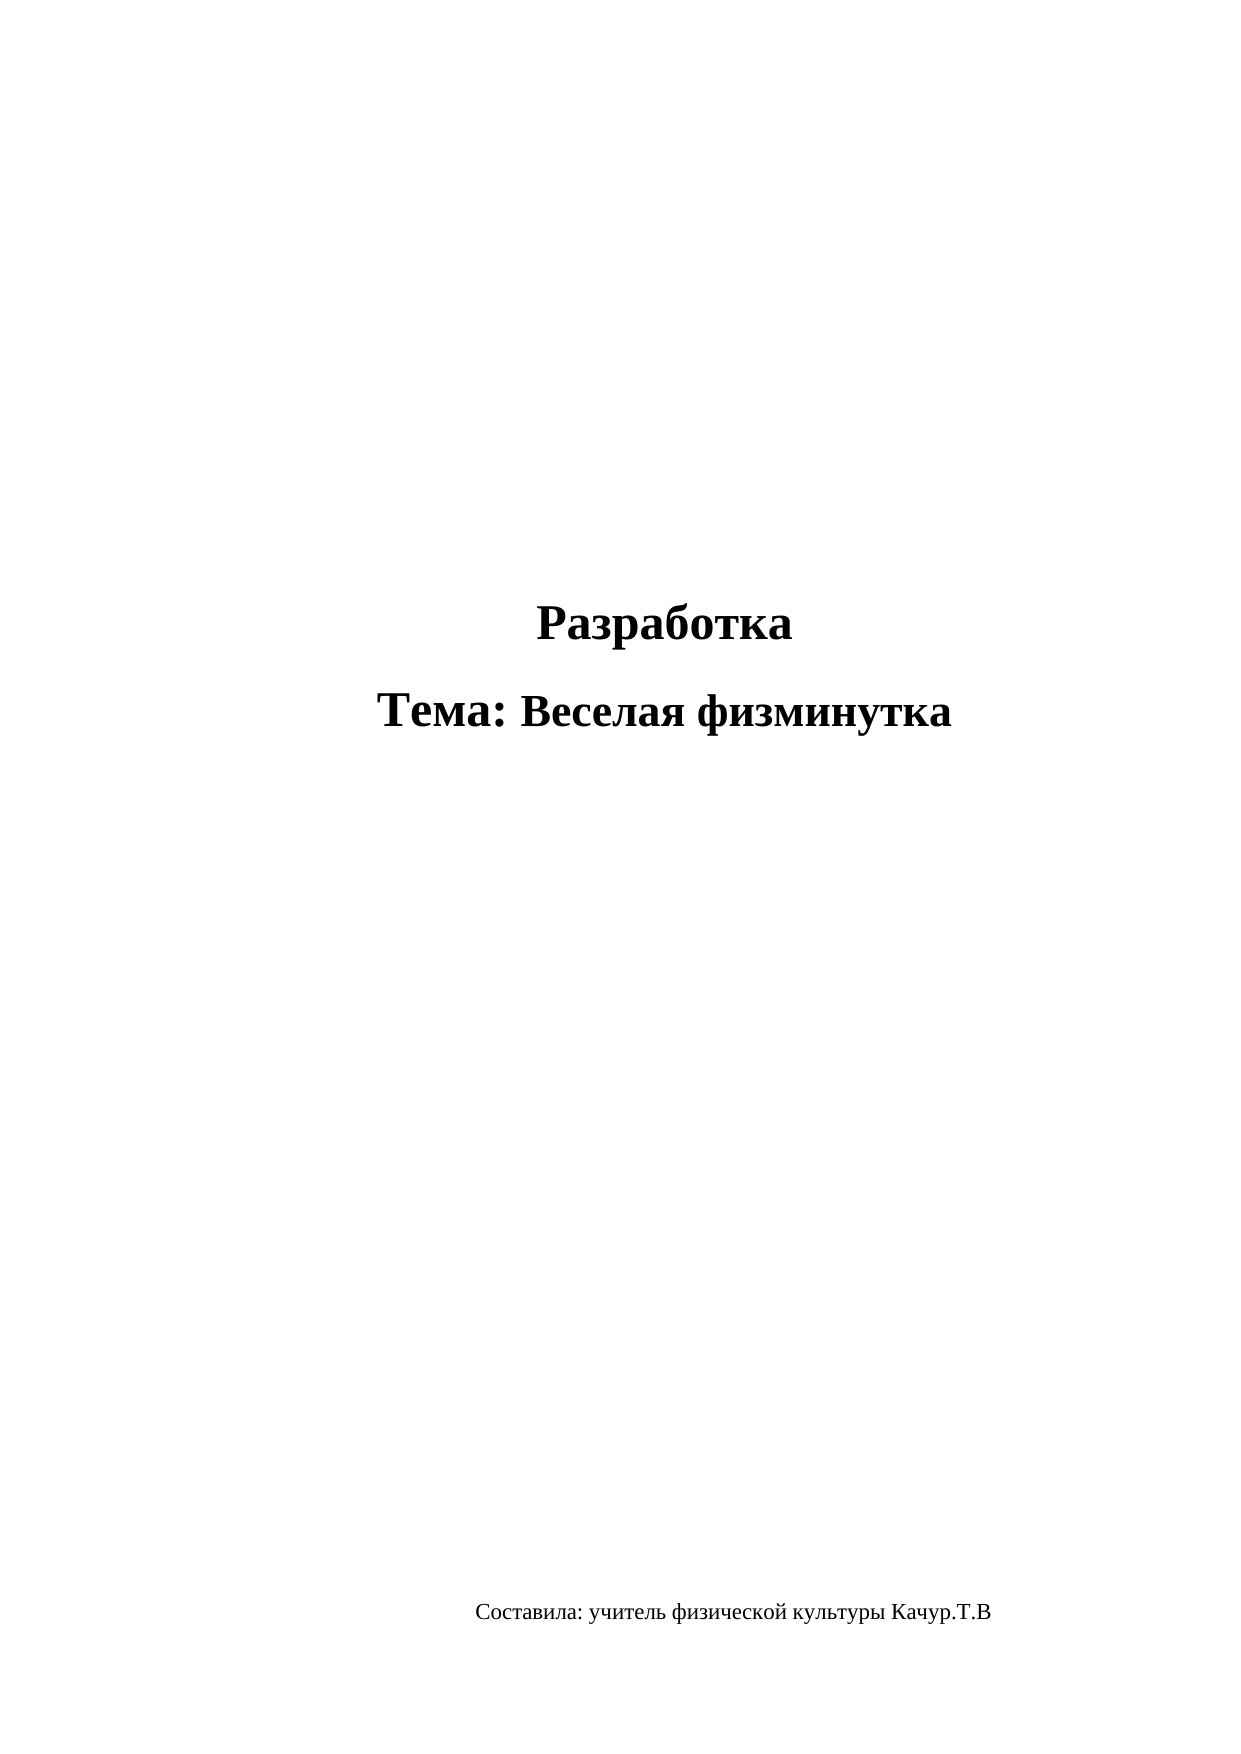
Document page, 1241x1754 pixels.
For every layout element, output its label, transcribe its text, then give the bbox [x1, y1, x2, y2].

text Составила: учитель физической культуры Качур.Т.В [177, 1598, 1152, 1624]
text Разработка [177, 593, 1152, 651]
text Тема: Веселая физминутка [177, 680, 1152, 737]
